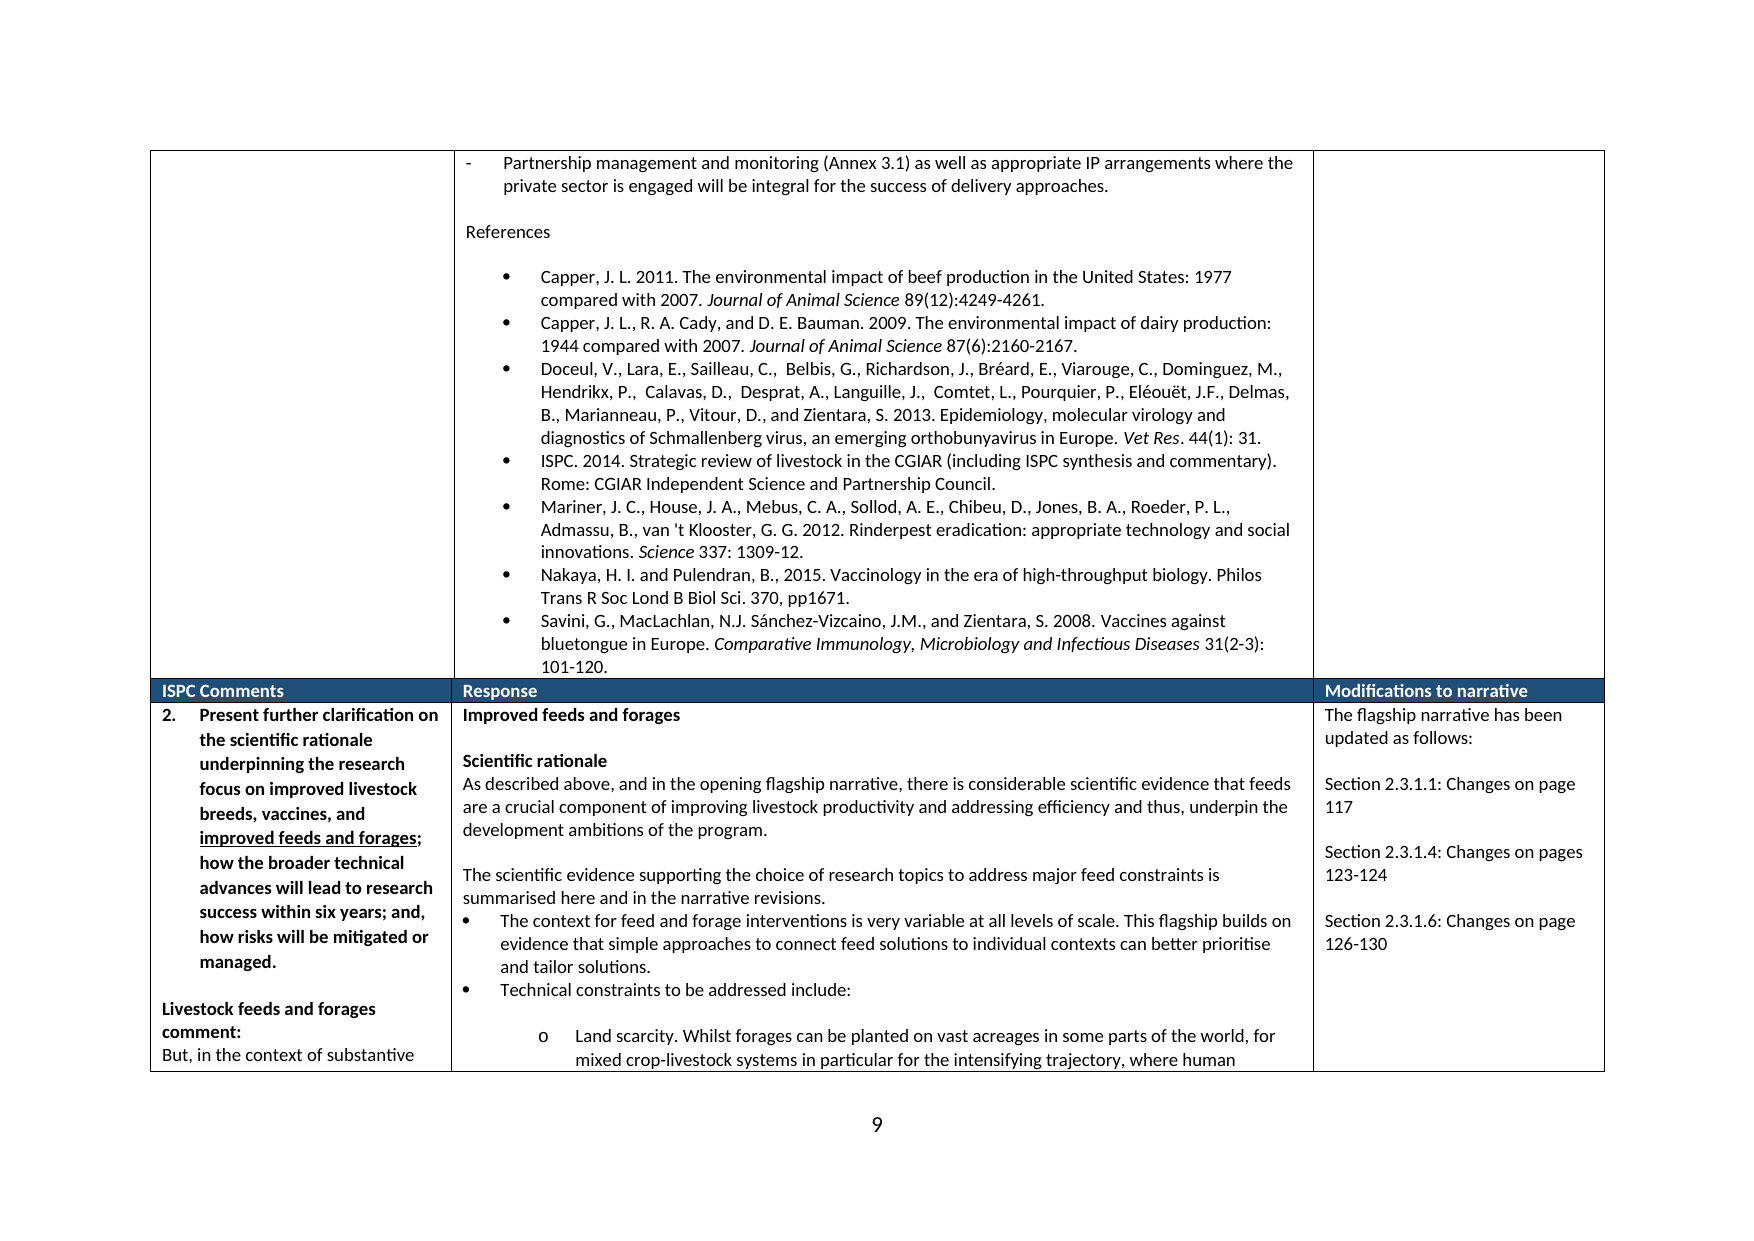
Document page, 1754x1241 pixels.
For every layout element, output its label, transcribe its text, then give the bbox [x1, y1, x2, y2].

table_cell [455, 151, 1313, 678]
table_cell Response [452, 679, 1313, 702]
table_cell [452, 703, 1313, 1071]
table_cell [1314, 703, 1604, 1071]
table_cell ISPC Comments [151, 679, 451, 702]
table_cell Modifications to narrative [1314, 679, 1604, 702]
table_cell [151, 703, 451, 1071]
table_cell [1314, 151, 1604, 678]
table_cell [151, 151, 454, 678]
